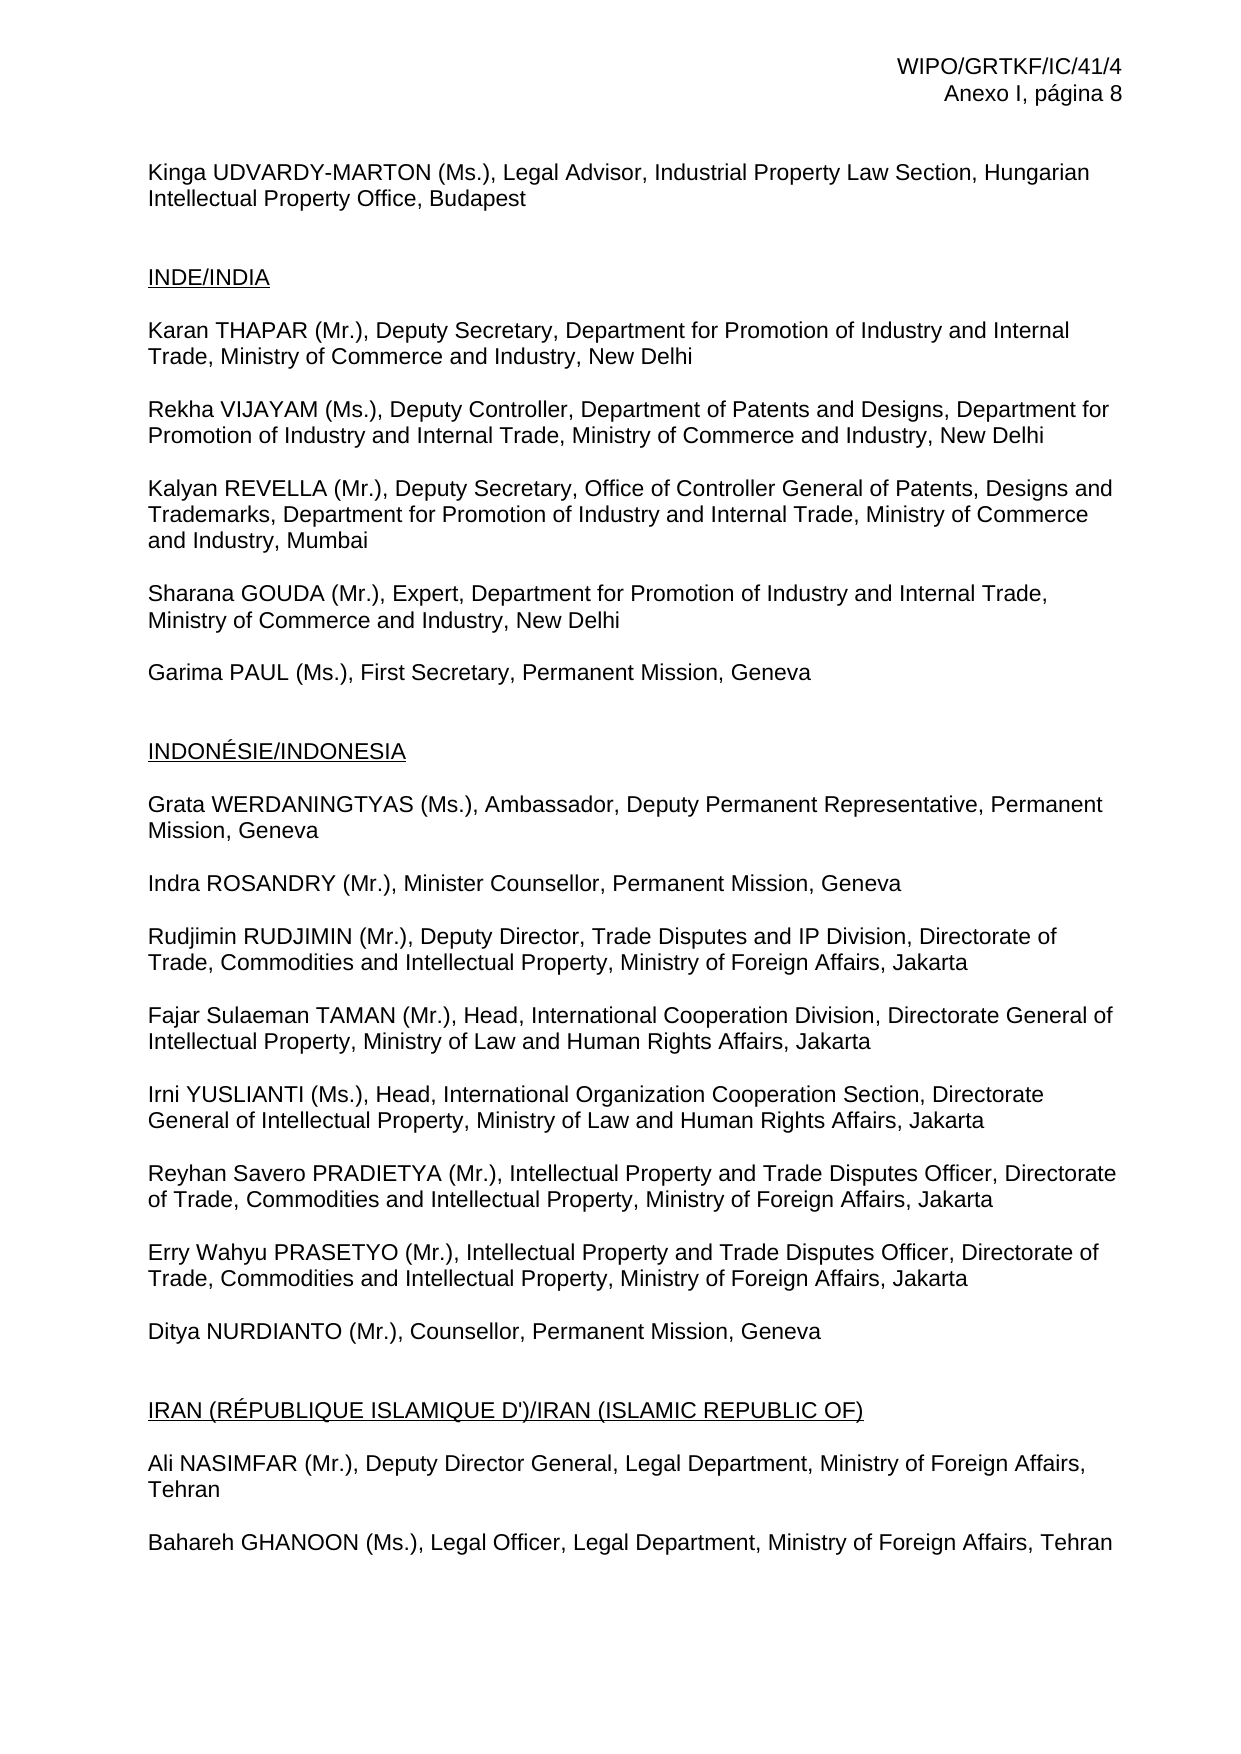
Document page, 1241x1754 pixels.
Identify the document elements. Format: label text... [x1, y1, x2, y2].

text INDE/INDIA [148, 264, 1122, 290]
text IRAN (RÉPUBLIQUE ISLAMIQUE D')/IRAN (ISLAMIC REPUBLIC OF) [148, 1397, 1122, 1423]
text Grata WERDANINGTYAS (Ms.), Ambassador, Deputy Permanent Representative, Permanent Mission, Geneva [148, 791, 1122, 844]
text Irni YUSLIANTI (Ms.), Head, International Organization Cooperation Section, Directorate General of Intellectual Property, Ministry of Law and Human Rights Affairs, Jakarta [148, 1081, 1122, 1134]
text INDONÉSIE/INDONESIA [148, 738, 1122, 765]
text Rudjimin RUDJIMIN (Mr.), Deputy Director, Trade Disputes and IP Division, Directorate of Trade, Commodities and Intellectual Property, Ministry of Foreign Affairs, Jakarta [148, 923, 1122, 976]
text Fajar Sulaeman TAMAN (Mr.), Head, International Cooperation Division, Directorate General of Intellectual Property, Ministry of Law and Human Rights Affairs, Jakarta [148, 1002, 1122, 1054]
text Indra ROSANDRY (Mr.), Minister Counsellor, Permanent Mission, Geneva [148, 870, 1122, 896]
text Karan THAPAR (Mr.), Deputy Secretary, Department for Promotion of Industry and Internal Trade, Ministry of Commerce and Industry, New Delhi [148, 317, 1122, 369]
text Reyhan Savero PRADIETYA (Mr.), Intellectual Property and Trade Disputes Officer, Directorate of Trade, Commodities and Intellectual Property, Ministry of Foreign Affairs, Jakarta [148, 1160, 1122, 1213]
text Bahareh GHANOON (Ms.), Legal Officer, Legal Department, Ministry of Foreign Affairs, Tehran [148, 1529, 1122, 1555]
text Garima PAUL (Ms.), First Secretary, Permanent Mission, Geneva [148, 659, 1122, 686]
text Erry Wahyu PRASETYO (Mr.), Intellectual Property and Trade Disputes Officer, Directorate of Trade, Commodities and Intellectual Property, Ministry of Foreign Affairs, Jakarta [148, 1239, 1122, 1292]
text Kinga UDVARDY-MARTON (Ms.), Legal Advisor, Industrial Property Law Section, Hungarian Intellectual Property Office, Budapest [148, 158, 1122, 211]
text Kalyan REVELLA (Mr.), Deputy Secretary, Office of Controller General of Patents, Designs and Trademarks, Department for Promotion of Industry and Internal Trade, Ministry of Commerce and Industry, Mumbai [148, 475, 1122, 554]
text Rekha VIJAYAM (Ms.), Deputy Controller, Department of Patents and Designs, Department for Promotion of Industry and Internal Trade, Ministry of Commerce and Industry, New Delhi [148, 396, 1122, 448]
text Sharana GOUDA (Mr.), Expert, Department for Promotion of Industry and Internal Trade, Ministry of Commerce and Industry, New Delhi [148, 580, 1122, 633]
text Ditya NURDIANTO (Mr.), Counsellor, Permanent Mission, Geneva [148, 1318, 1122, 1344]
text Ali NASIMFAR (Mr.), Deputy Director General, Legal Department, Ministry of Foreign Affairs, Tehran [148, 1450, 1122, 1503]
